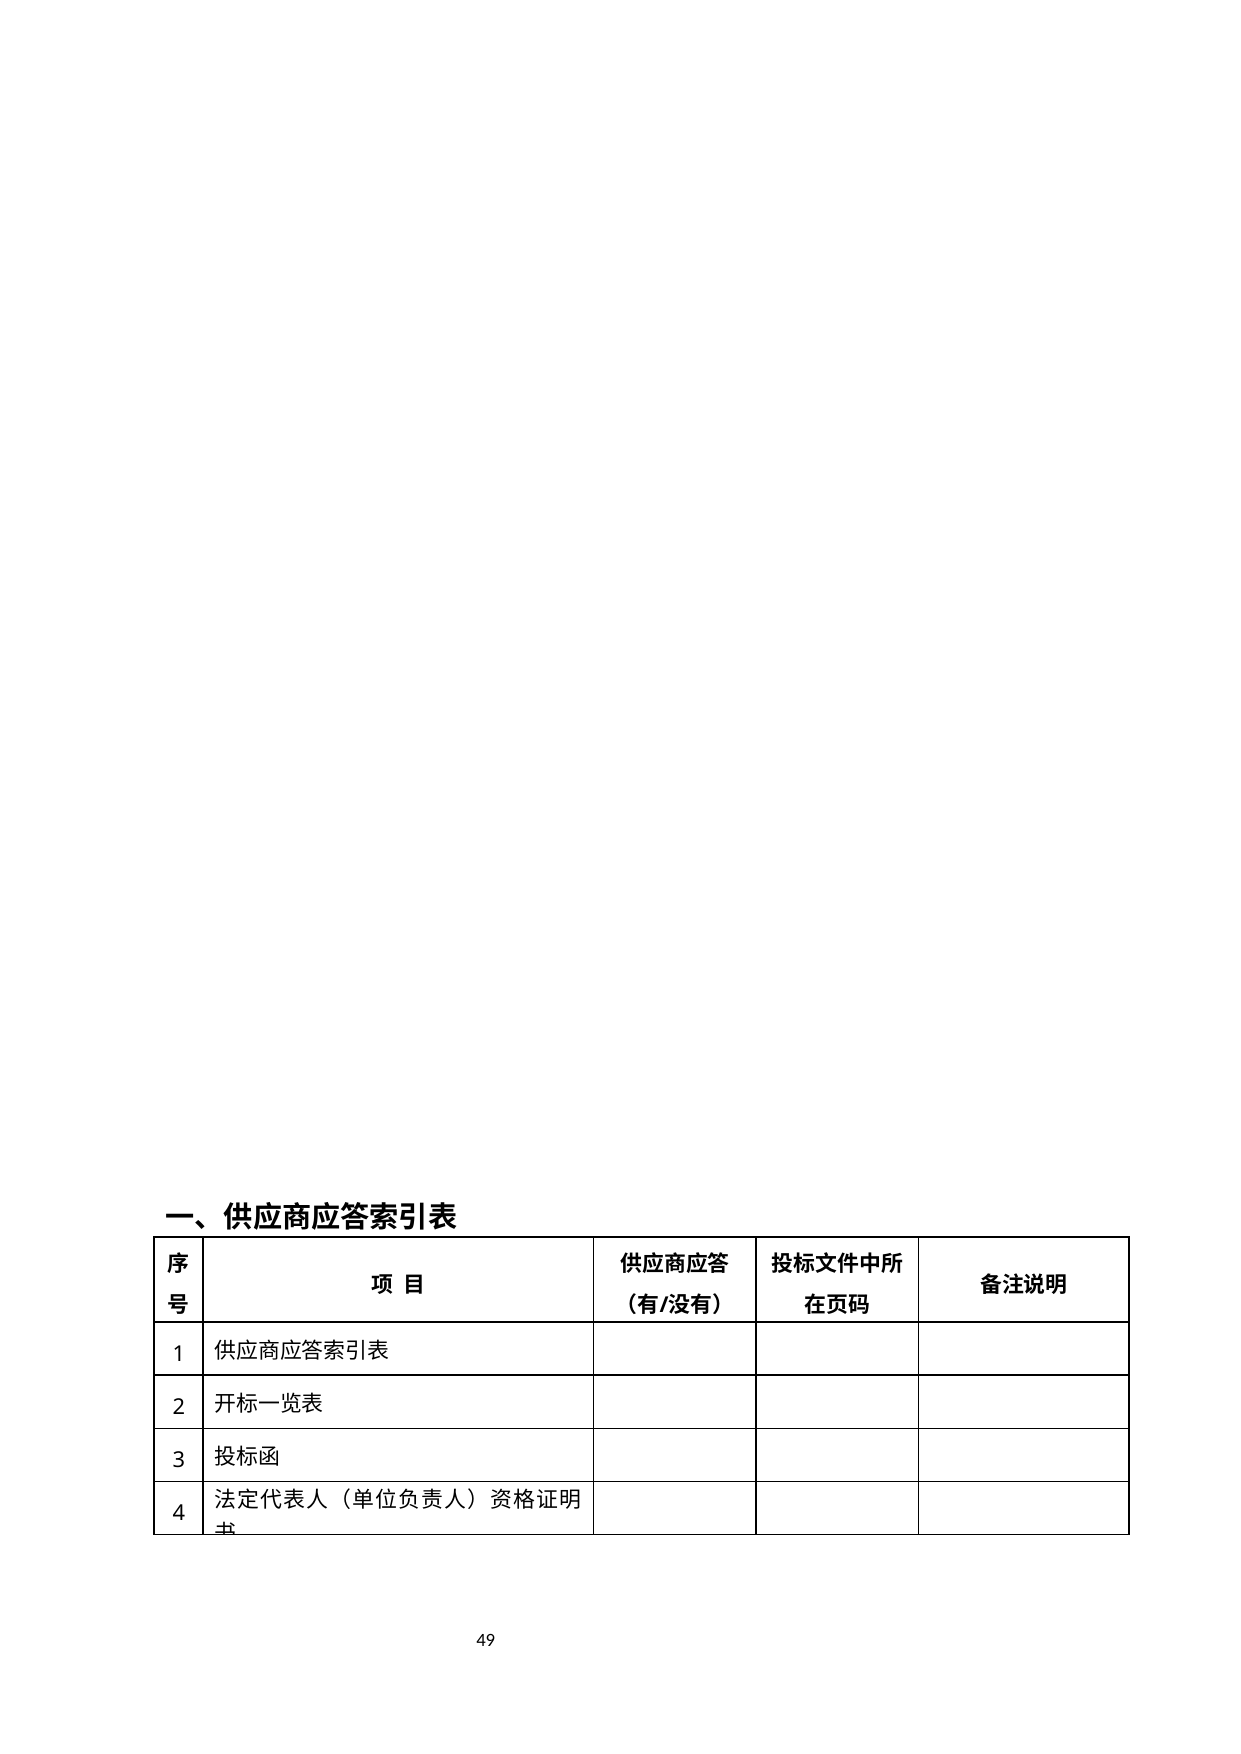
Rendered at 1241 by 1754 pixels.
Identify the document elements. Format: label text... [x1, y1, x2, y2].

table_cell 开标一览表 [204, 1376, 593, 1427]
table_cell 投标函 [204, 1429, 593, 1481]
table_header 供应商应答 （有/没有） [594, 1238, 755, 1321]
table_header 投标文件中所在页码 [757, 1238, 918, 1321]
table_cell [919, 1482, 1128, 1534]
table_cell 4 [155, 1482, 202, 1534]
table_cell [757, 1429, 918, 1481]
table_cell 供应商应答索引表 [204, 1323, 593, 1374]
table_header 序号 [155, 1238, 202, 1321]
table_cell [919, 1376, 1128, 1427]
table_cell [919, 1429, 1128, 1481]
table_cell 法定代表人（单位负责人）资格证明书 [204, 1482, 593, 1534]
table_cell 3 [155, 1429, 202, 1481]
table_cell [594, 1323, 755, 1374]
table_cell [594, 1376, 755, 1427]
table_cell [757, 1482, 918, 1534]
table_cell 2 [155, 1376, 202, 1427]
table_cell 1 [155, 1323, 202, 1374]
table_cell [594, 1429, 755, 1481]
table_cell [757, 1323, 918, 1374]
table_header 备注说明 [919, 1238, 1128, 1321]
list 一、供应商应答索引表 [165, 1194, 1087, 1236]
table_cell [757, 1376, 918, 1427]
table_cell [919, 1323, 1128, 1374]
table_cell [594, 1482, 755, 1534]
table_header 项 目 [204, 1238, 593, 1321]
